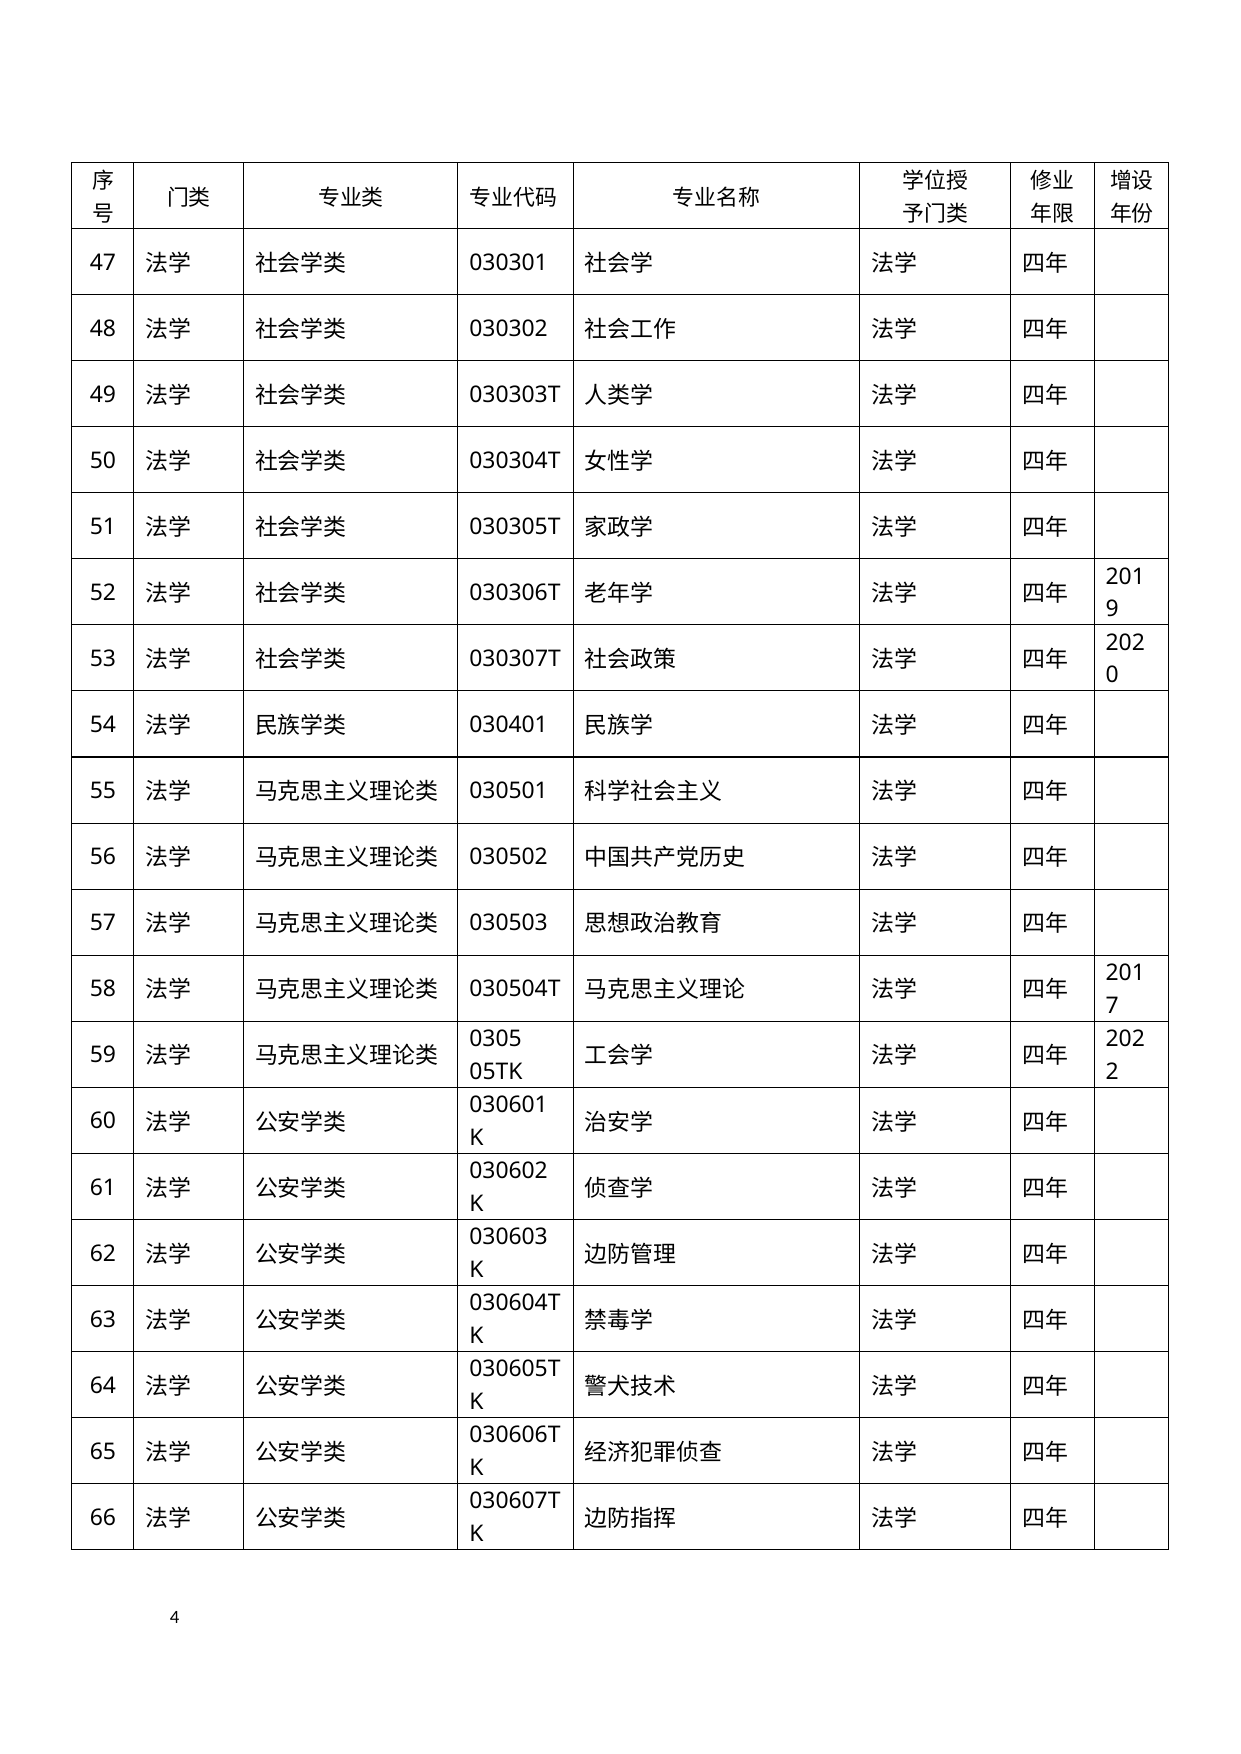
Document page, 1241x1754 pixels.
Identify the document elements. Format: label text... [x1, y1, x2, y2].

table_cell 52 [72, 559, 133, 624]
table_cell 马克思主义理论类 [244, 824, 457, 888]
table_cell [1095, 295, 1168, 360]
table_cell 法学 [134, 824, 243, 888]
table_cell 马克思主义理论类 [244, 1022, 457, 1087]
table_header 增设年份 [1095, 163, 1168, 228]
table_cell 法学 [134, 890, 243, 954]
table_cell 030502 [458, 824, 573, 888]
table_cell 60 [72, 1088, 133, 1153]
table_cell 66 [72, 1484, 133, 1549]
table_cell 64 [72, 1352, 133, 1417]
table_cell 老年学 [574, 559, 859, 624]
table_cell 法学 [134, 1088, 243, 1153]
table_cell 四年 [1011, 295, 1094, 360]
table_cell 030607TK [458, 1484, 573, 1549]
table_header 专业名称 [574, 163, 859, 228]
table_cell 民族学类 [244, 691, 457, 756]
table_cell 2020 [1095, 625, 1168, 690]
table_cell 社会学类 [244, 559, 457, 624]
table_cell 警犬技术 [574, 1352, 859, 1417]
table_cell 社会学 [574, 229, 859, 294]
table_cell [1095, 493, 1168, 558]
table_cell 030604TK [458, 1286, 573, 1351]
table_cell 边防管理 [574, 1220, 859, 1285]
table_cell 法学 [860, 493, 1010, 558]
table_cell 民族学 [574, 691, 859, 756]
table_cell 四年 [1011, 559, 1094, 624]
table_cell 030503 [458, 890, 573, 954]
table_cell 49 [72, 361, 133, 426]
table_cell 法学 [860, 1088, 1010, 1153]
table_cell 030401 [458, 691, 573, 756]
table_cell 法学 [860, 758, 1010, 822]
table_cell [1095, 1418, 1168, 1483]
table_cell 中国共产党历史 [574, 824, 859, 888]
table_cell 女性学 [574, 427, 859, 492]
table_cell 经济犯罪侦查 [574, 1418, 859, 1483]
table_cell 50 [72, 427, 133, 492]
table_cell 四年 [1011, 824, 1094, 888]
table_cell 马克思主义理论类 [244, 890, 457, 954]
table_cell 四年 [1011, 691, 1094, 756]
table_cell 四年 [1011, 758, 1094, 822]
table_cell 公安学类 [244, 1220, 457, 1285]
table_cell 四年 [1011, 1418, 1094, 1483]
table_cell 法学 [860, 229, 1010, 294]
table_cell 四年 [1011, 1484, 1094, 1549]
table_cell 法学 [860, 625, 1010, 690]
table_cell 四年 [1011, 625, 1094, 690]
table_cell 030601K [458, 1088, 573, 1153]
table_cell 法学 [860, 1286, 1010, 1351]
table_cell 法学 [134, 1484, 243, 1549]
table_cell 62 [72, 1220, 133, 1285]
table_cell 63 [72, 1286, 133, 1351]
table_cell 侦查学 [574, 1154, 859, 1219]
table_cell 法学 [860, 1022, 1010, 1087]
table_cell 法学 [860, 361, 1010, 426]
table_cell 科学社会主义 [574, 758, 859, 822]
table_cell 法学 [860, 1220, 1010, 1285]
table_cell 030303T [458, 361, 573, 426]
table_cell 法学 [134, 956, 243, 1021]
table_header 门类 [134, 163, 243, 228]
table_cell 030501 [458, 758, 573, 822]
table_cell 法学 [134, 559, 243, 624]
table_cell 法学 [860, 1418, 1010, 1483]
table_cell 法学 [134, 1418, 243, 1483]
table_cell 030305T [458, 493, 573, 558]
table_cell 法学 [134, 1352, 243, 1417]
table_cell 法学 [134, 229, 243, 294]
table_cell 四年 [1011, 956, 1094, 1021]
table_cell 47 [72, 229, 133, 294]
table_cell 2019 [1095, 559, 1168, 624]
table_header 学位授 予门类 [860, 163, 1010, 228]
table_cell 四年 [1011, 1352, 1094, 1417]
table_cell 公安学类 [244, 1286, 457, 1351]
table_cell [1095, 229, 1168, 294]
table_cell 030602K [458, 1154, 573, 1219]
table_cell 社会学类 [244, 295, 457, 360]
table_cell 禁毒学 [574, 1286, 859, 1351]
table_cell 社会政策 [574, 625, 859, 690]
table_cell 法学 [860, 559, 1010, 624]
table_header 序号 [72, 163, 133, 228]
table_cell [1095, 361, 1168, 426]
table_cell [1095, 1220, 1168, 1285]
table_cell [1095, 1484, 1168, 1549]
table_cell 四年 [1011, 229, 1094, 294]
table_cell 48 [72, 295, 133, 360]
table_cell 法学 [134, 691, 243, 756]
table_cell 法学 [134, 1154, 243, 1219]
table_cell [1095, 1088, 1168, 1153]
table_cell 51 [72, 493, 133, 558]
table_cell 工会学 [574, 1022, 859, 1087]
table_cell 法学 [860, 824, 1010, 888]
table_cell 四年 [1011, 361, 1094, 426]
table_cell 59 [72, 1022, 133, 1087]
table_cell [1095, 824, 1168, 888]
table_cell 2017 [1095, 956, 1168, 1021]
table_cell 四年 [1011, 427, 1094, 492]
table_cell 法学 [134, 1286, 243, 1351]
table_cell 030307T [458, 625, 573, 690]
table_cell 法学 [134, 1022, 243, 1087]
table_cell 四年 [1011, 493, 1094, 558]
table_cell 030301 [458, 229, 573, 294]
table_cell [1095, 427, 1168, 492]
table_cell 四年 [1011, 890, 1094, 954]
table_cell 53 [72, 625, 133, 690]
table_cell 法学 [860, 1154, 1010, 1219]
table_cell 法学 [860, 890, 1010, 954]
table_cell 61 [72, 1154, 133, 1219]
table_cell 思想政治教育 [574, 890, 859, 954]
table_cell 治安学 [574, 1088, 859, 1153]
table_cell 四年 [1011, 1022, 1094, 1087]
table_cell 法学 [134, 758, 243, 822]
table_cell 公安学类 [244, 1418, 457, 1483]
table_cell 公安学类 [244, 1088, 457, 1153]
table_cell 社会学类 [244, 427, 457, 492]
table_header 专业类 [244, 163, 457, 228]
table_cell 法学 [860, 1352, 1010, 1417]
table_cell [1095, 1154, 1168, 1219]
table_cell 030606TK [458, 1418, 573, 1483]
table_cell 社会学类 [244, 625, 457, 690]
table_cell 人类学 [574, 361, 859, 426]
table_cell 法学 [860, 956, 1010, 1021]
table_cell 030505TK [458, 1022, 573, 1087]
table_cell 社会学类 [244, 493, 457, 558]
table_cell 社会工作 [574, 295, 859, 360]
table_cell 030302 [458, 295, 573, 360]
table_cell 55 [72, 758, 133, 822]
table_cell 57 [72, 890, 133, 954]
table_header 修业年限 [1011, 163, 1094, 228]
table_cell 社会学类 [244, 361, 457, 426]
table_cell 54 [72, 691, 133, 756]
table_cell 030603K [458, 1220, 573, 1285]
table_cell 030504T [458, 956, 573, 1021]
table_cell [1095, 691, 1168, 756]
table_cell [1095, 758, 1168, 822]
table_cell [1095, 1286, 1168, 1351]
table_cell [1095, 890, 1168, 954]
table_cell 法学 [134, 493, 243, 558]
table_cell 法学 [134, 1220, 243, 1285]
table_cell 法学 [860, 295, 1010, 360]
table_cell 法学 [860, 691, 1010, 756]
table_cell 法学 [134, 361, 243, 426]
table_cell 法学 [860, 1484, 1010, 1549]
table_cell 边防指挥 [574, 1484, 859, 1549]
table_cell 法学 [860, 427, 1010, 492]
table_cell 公安学类 [244, 1352, 457, 1417]
table_cell 65 [72, 1418, 133, 1483]
table_cell 法学 [134, 427, 243, 492]
table_cell 58 [72, 956, 133, 1021]
table_cell 030605TK [458, 1352, 573, 1417]
table_header 专业代码 [458, 163, 573, 228]
table_cell 马克思主义理论类 [244, 956, 457, 1021]
table_cell 四年 [1011, 1286, 1094, 1351]
table_cell 2022 [1095, 1022, 1168, 1087]
table_cell 马克思主义理论类 [244, 758, 457, 822]
table_cell 公安学类 [244, 1154, 457, 1219]
table_cell [1095, 1352, 1168, 1417]
table_cell 法学 [134, 295, 243, 360]
table_cell 030304T [458, 427, 573, 492]
table_cell 四年 [1011, 1088, 1094, 1153]
table_cell 法学 [134, 625, 243, 690]
table_cell 社会学类 [244, 229, 457, 294]
table_cell 030306T [458, 559, 573, 624]
table_cell 公安学类 [244, 1484, 457, 1549]
table_cell 马克思主义理论 [574, 956, 859, 1021]
table_cell 家政学 [574, 493, 859, 558]
table_cell 四年 [1011, 1220, 1094, 1285]
table_cell 四年 [1011, 1154, 1094, 1219]
table_cell 56 [72, 824, 133, 888]
